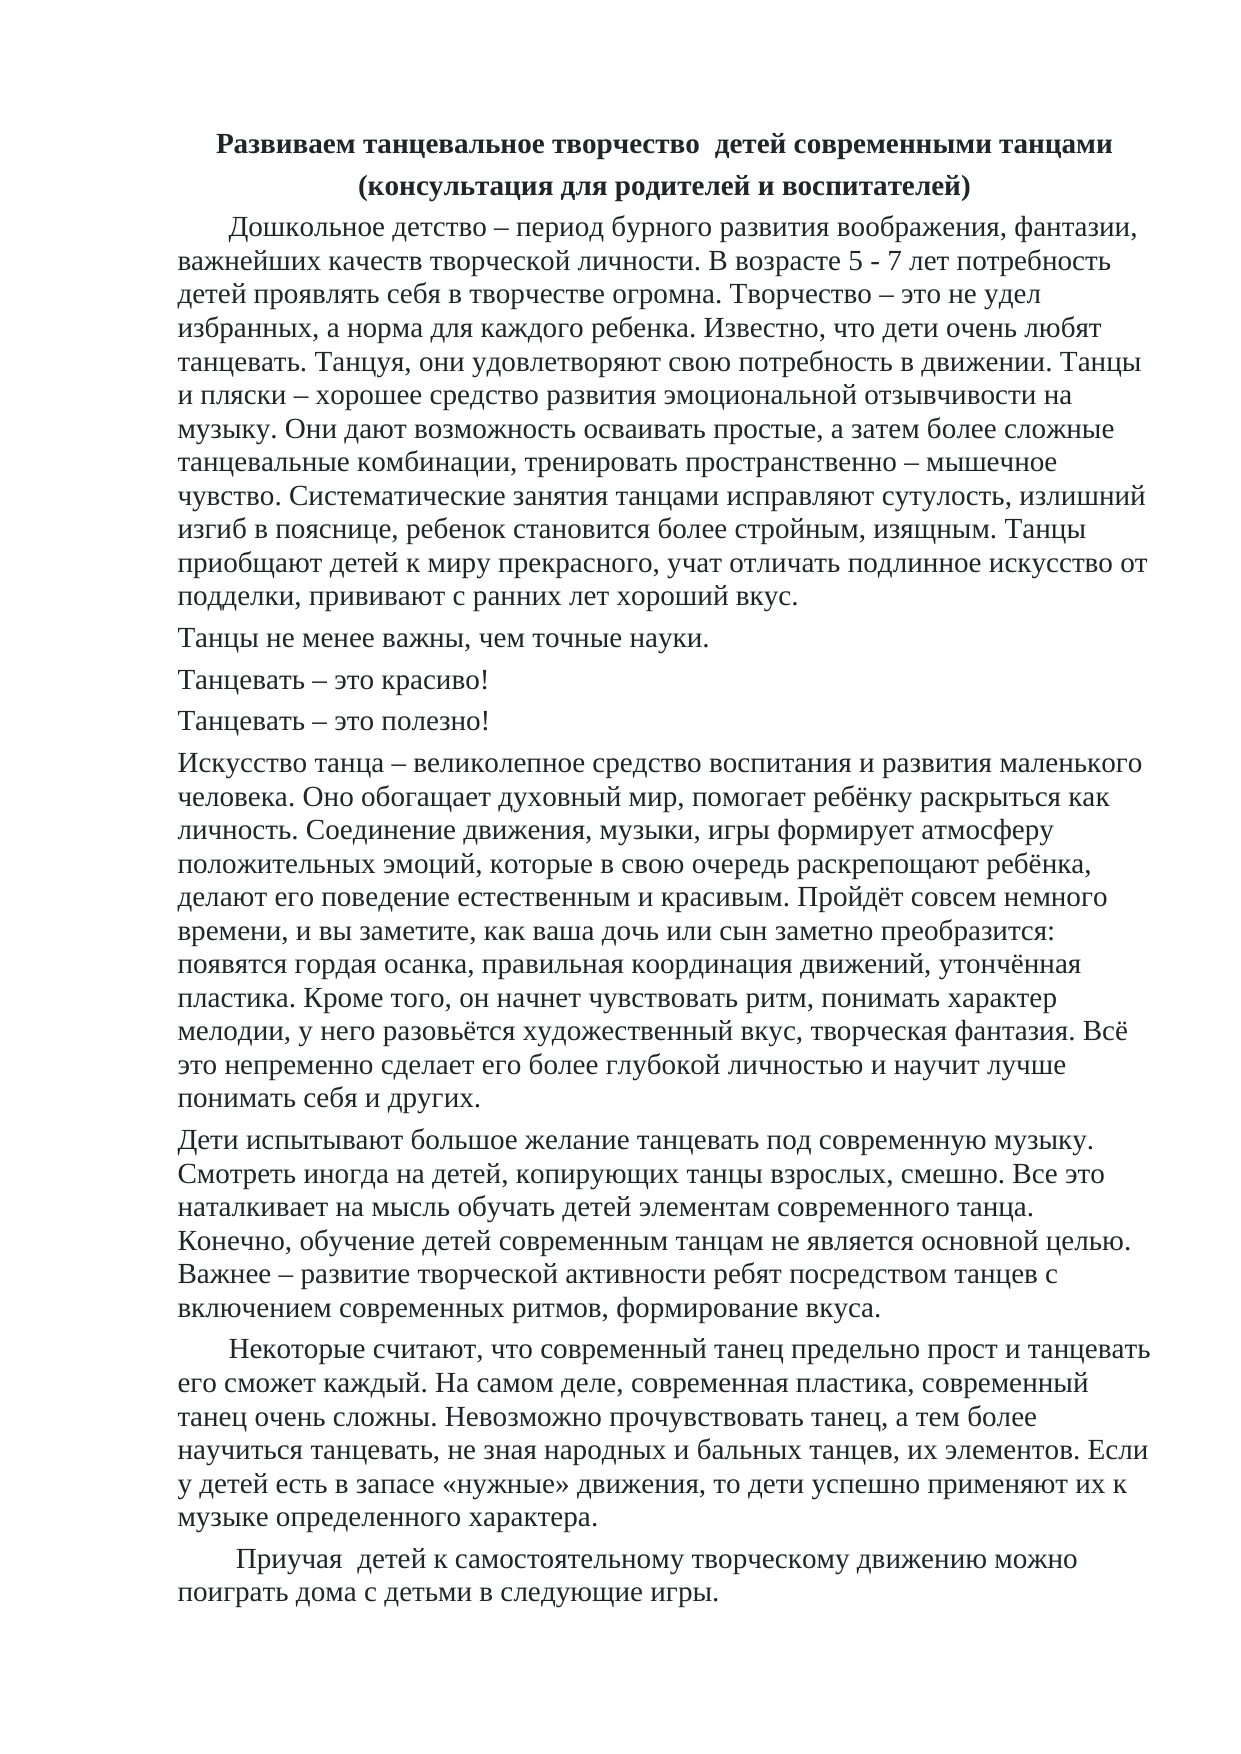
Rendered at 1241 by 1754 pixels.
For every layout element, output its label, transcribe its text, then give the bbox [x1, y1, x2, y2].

text Дети испытывают большое желание танцевать под современную музыку. Смотреть иногда на детей, копирующих танцы взрослых, смешно. Все это наталкивает на мысль обучать детей элементам современного танца. Конечно, обучение детей современным танцам не является основной целью. Важнее – развитие творческой активности ребят посредством танцев с включением современных ритмов, формирование вкуса. [177, 1122, 1152, 1323]
text Приучая детей к самостоятельному творческому движению можно поиграть дома с детьми в следующие игры. [177, 1541, 1152, 1608]
text Искусство танца – великолепное средство воспитания и развития маленького человека. Оно обогащает духовный мир, помогает ребёнку раскрыться как личность. Соединение движения, музыки, игры формирует атмосферу положительных эмоций, которые в свою очередь раскрепощают ребёнка, делают его поведение естественным и красивым. Пройдёт совсем немного времени, и вы заметите, как ваша дочь или сын заметно преобразится: появятся гордая осанка, правильная координация движений, утончённая пластика. Кроме того, он начнет чувствовать ритм, понимать характер мелодии, у него разовьётся художественный вкус, творческая фантазия. Всё это непременно сделает его более глубокой личностью и научит лучше понимать себя и других. [177, 745, 1152, 1114]
text Развиваем танцевальное творчество детей современными танцами [177, 126, 1152, 160]
text (консультация для родителей и воспитателей) [177, 168, 1152, 201]
text Танцы не менее важны, чем точные науки. [177, 620, 1152, 654]
text Некоторые считают, что современный танец предельно прост и танцевать его сможет каждый. На самом деле, современная пластика, современный танец очень сложны. Невозможно прочувствовать танец, а тем более научиться танцевать, не зная народных и бальных танцев, их элементов. Если у детей есть в запасе «нужные» движения, то дети успешно применяют их к музыке определенного характера. [177, 1332, 1152, 1533]
text Дошкольное детство – период бурного развития воображения, фантазии, важнейших качеств творческой личности. В возрасте 5 - 7 лет потребность детей проявлять себя в творчестве огромна. Творчество – это не удел избранных, а норма для каждого ребенка. Известно, что дети очень любят танцевать. Танцуя, они удовлетворяют свою потребность в движении. Танцы и пляски – хорошее средство развития эмоциональной отзывчивости на музыку. Они дают возможность осваивать простые, а затем более сложные танцевальные комбинации, тренировать пространственно – мышечное чувство. Систематические занятия танцами исправляют сутулость, излишний изгиб в пояснице, ребенок становится более стройным, изящным. Танцы приобщают детей к миру прекрасного, учат отличать подлинное искусство от подделки, прививают с ранних лет хороший вкус. [177, 209, 1152, 612]
text Танцевать – это красиво! [177, 662, 1152, 695]
text Танцевать – это полезно! [177, 703, 1152, 737]
